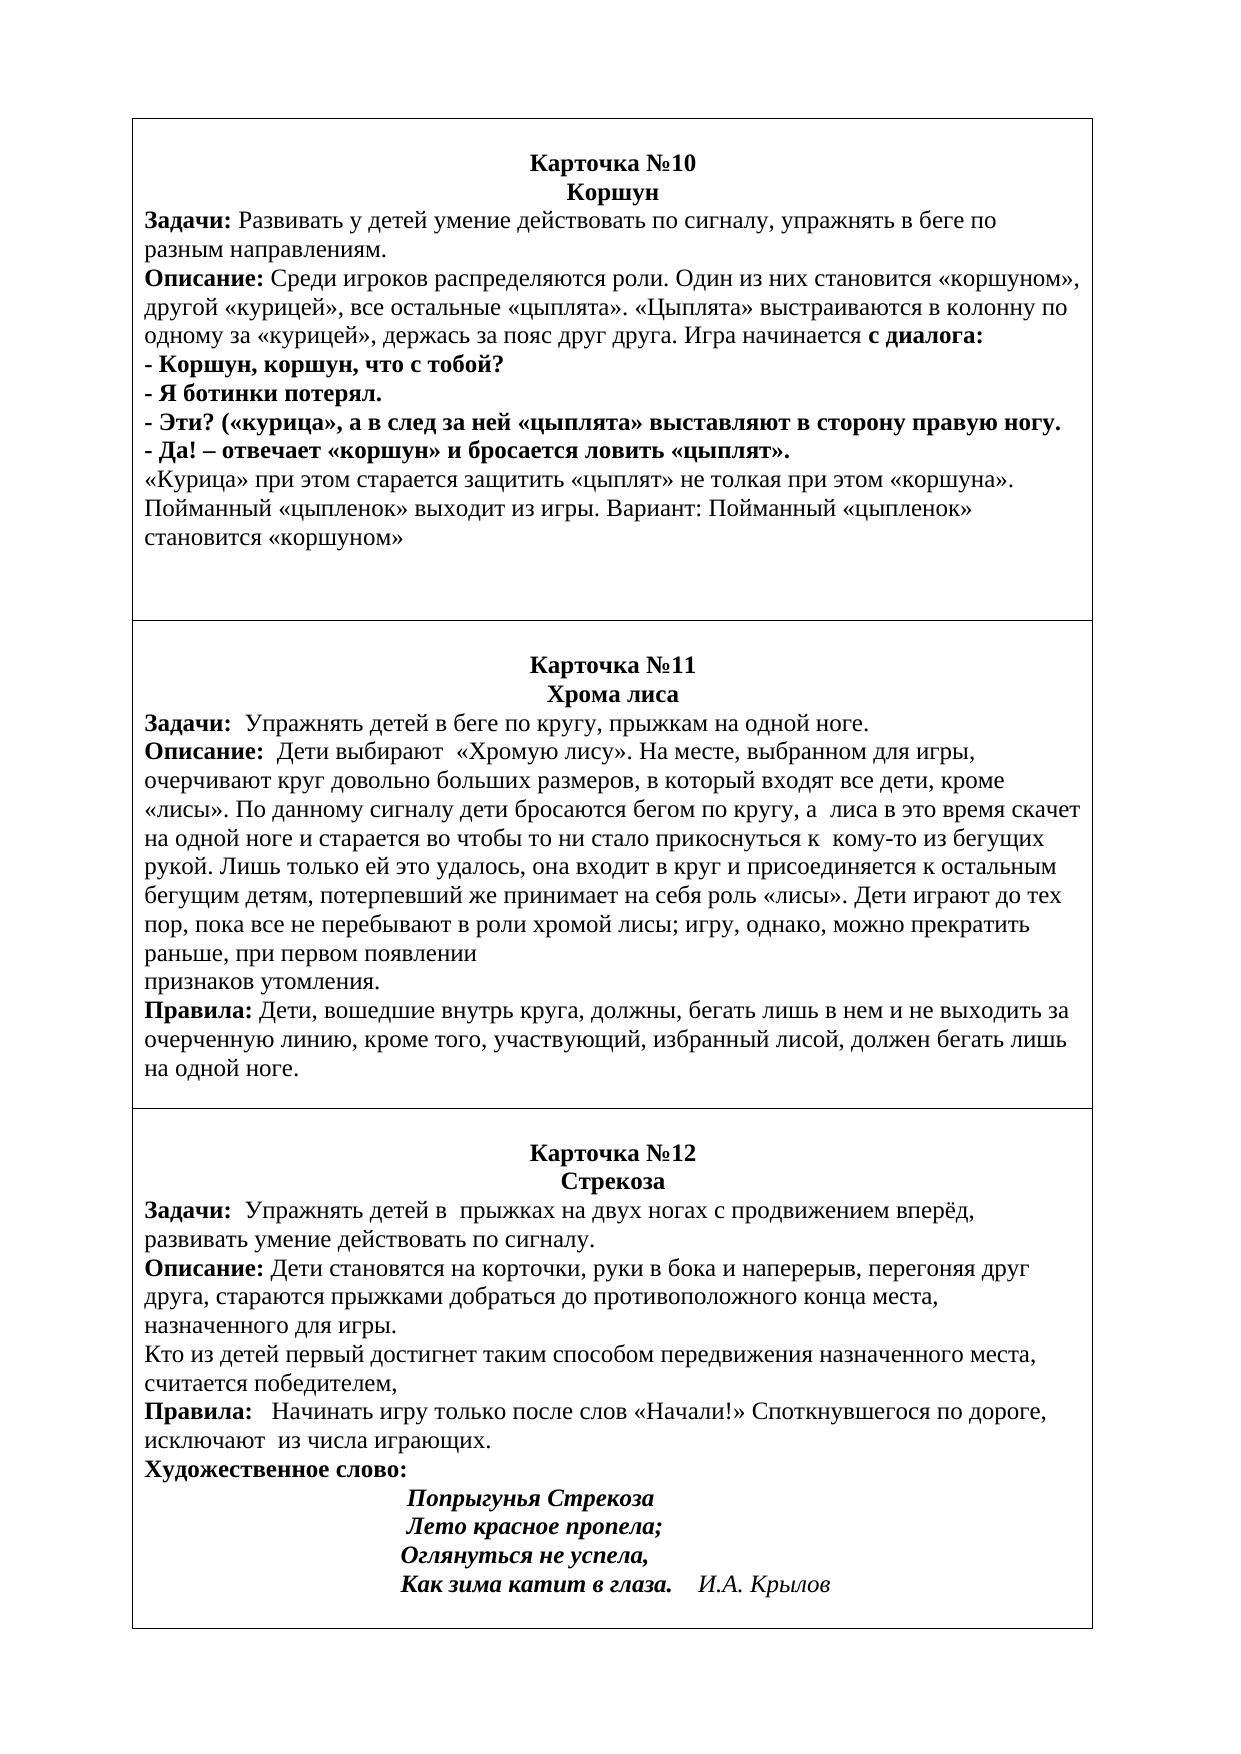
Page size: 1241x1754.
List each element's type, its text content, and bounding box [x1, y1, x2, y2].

table_header Карточка №10 Коршун Задачи: Развивать у детей умение действовать по сигналу, упражнять в беге по разным направлениям. Описание: Среди игроков распределяются роли. Один из них становится «коршуном», другой «курицей», все остальные «цыплята». «Цыплята» выстраиваются в колонну по одному за «курицей», держась за пояс друг друга. Игра начинается с диалога: - Коршун, коршун, что с тобой? - Я ботинки потерял. - Эти? («курица», а в след за ней «цыплята» выставляют в сторону правую ногу. - Да! – отвечает «коршун» и бросается ловить «цыплят». «Курица» при этом старается защитить «цыплят» не толкая при этом «коршуна». Пойманный «цыпленок» выходит из игры. Вариант: Пойманный «цыпленок» становится «коршуном» [133, 119, 1092, 620]
table_cell Карточка №12 Стрекоза Задачи: Упражнять детей в прыжках на двух ногах с продвижением вперёд, развивать умение действовать по сигналу. Описание: Дети становятся на корточки, руки в бока и наперерыв, перегоняя друг друга, стараются прыжками добраться до противоположного конца места, назначенного для игры. Кто из детей первый достигнет таким способом передвижения назначенного места, считается победителем, Правила: Начинать игру только после слов «Начали!» Споткнувшегося по дороге, исключают из числа играющих. Художественное слово: Попрыгунья Стрекоза Лето красное пропела; Оглянуться не успела, Как зима катит в глаза. И.А. Крылов [133, 1109, 1092, 1628]
table_cell Карточка №11 Хрома лиса Задачи: Упражнять детей в беге по кругу, прыжкам на одной ноге. Описание: Дети выбирают «Хромую лису». На месте, выбранном для игры, очерчивают круг довольно больших размеров, в который входят все дети, кроме «лисы». По данному сигналу дети бросаются бегом по кругу, а лиса в это время скачет на одной ноге и старается во чтобы то ни стало прикоснуться к кому-то из бегущих рукой. Лишь только ей это удалось, она входит в круг и присоединяется к остальным бегущим детям, потерпевший же принимает на себя роль «лисы». Дети играют до тех пор, пока все не перебывают в роли хромой лисы; игру, однако, можно прекратить раньше, при первом появлении признаков утомления. Правила: Дети, вошедшие внутрь круга, должны, бегать лишь в нем и не выходить за очерченную линию, кроме того, участвующий, избранный лисой, должен бегать лишь на одной ноге. [133, 621, 1092, 1108]
